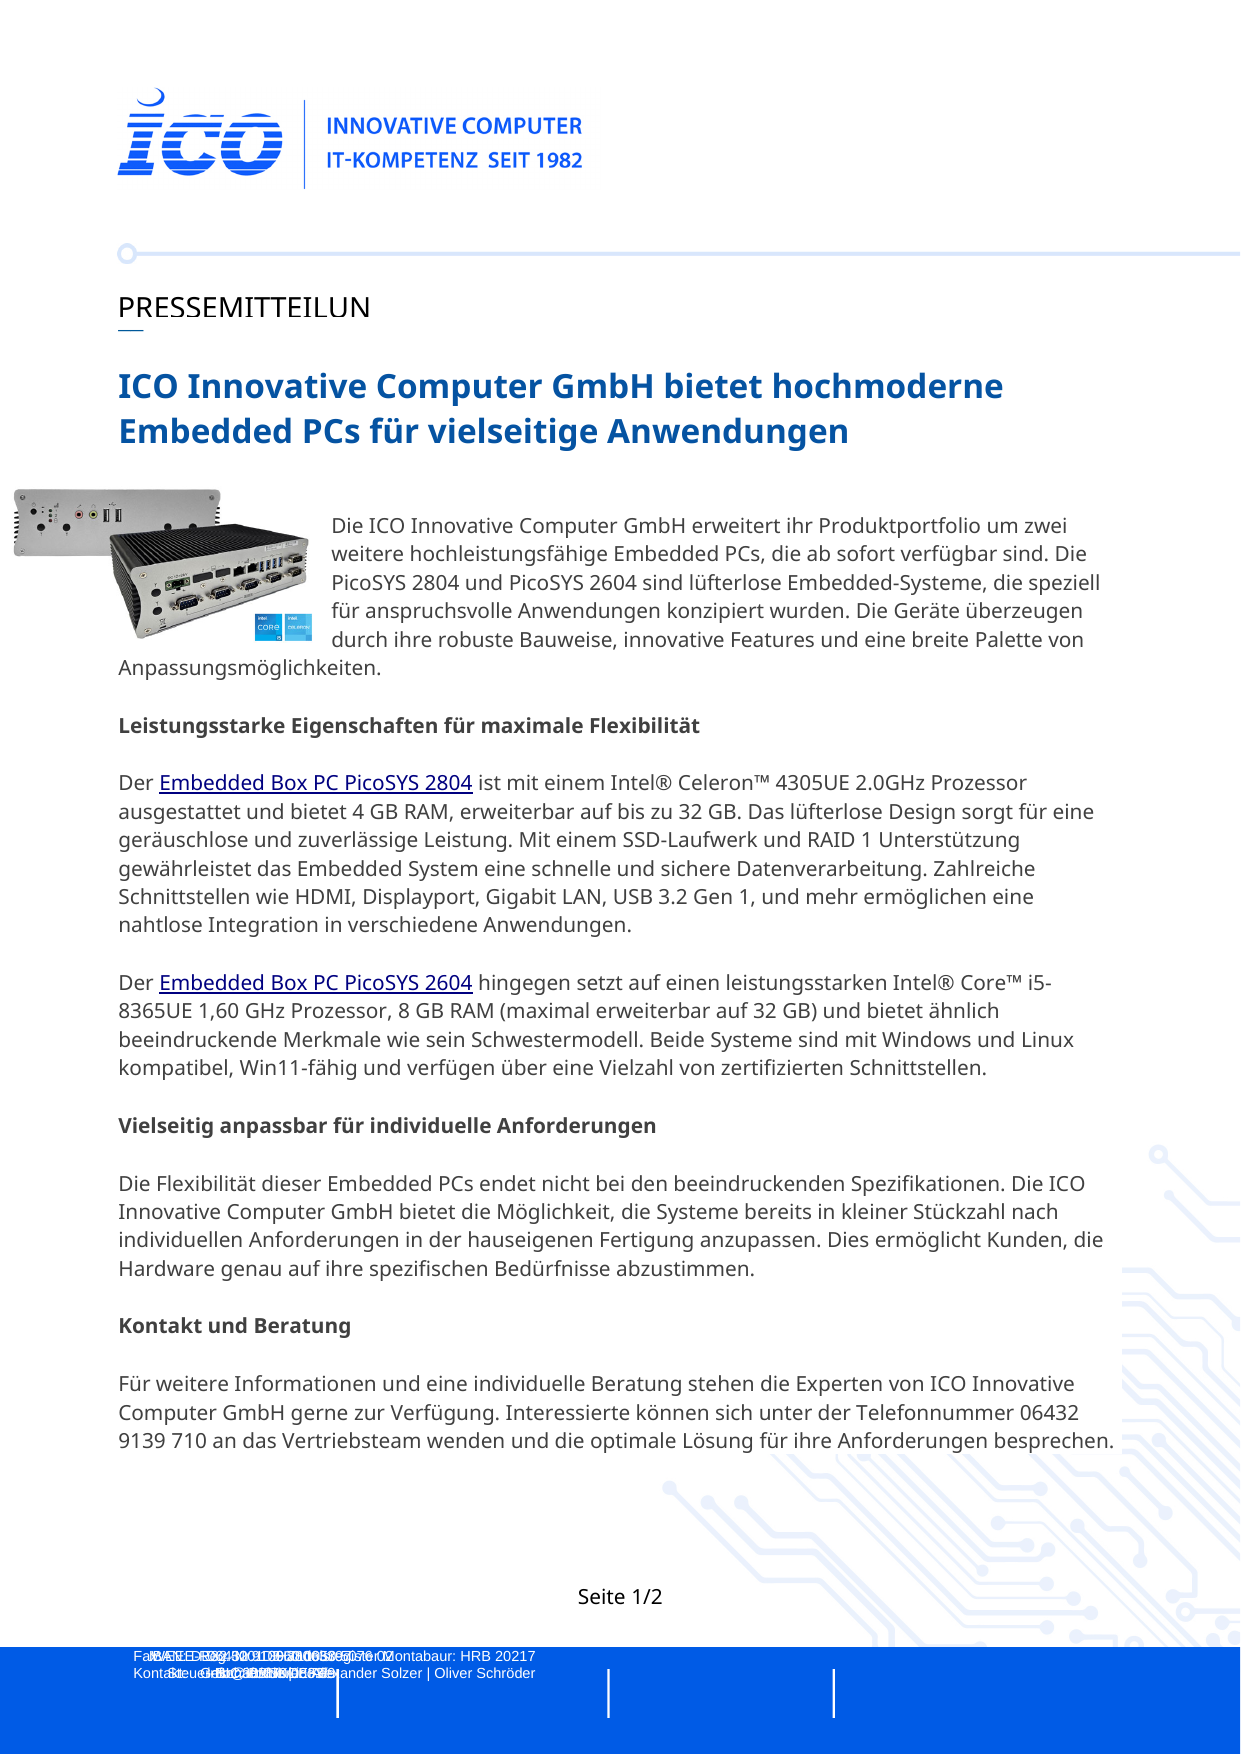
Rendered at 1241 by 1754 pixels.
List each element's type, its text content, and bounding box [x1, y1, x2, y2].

text Der Embedded Box PC PicoSYS 2604 hingegen setzt auf einen leistungsstarken Intel® Core™ i5-8365UE 1,60 GHz Prozessor, 8 GB RAM (maximal erweiterbar auf 32 GB) und bietet ähnlich beeindruckende Merkmale wie sein Schwestermodell. Beide Systeme sind mit Windows und Linux kompatibel, Win11-fähig und verfügen über eine Vielzahl von zertifizierten Schnittstellen. [118, 968, 1122, 1082]
picture [11, 464, 313, 643]
text Kontakt und Beratung [118, 1312, 1122, 1340]
picture [0, 1033, 1241, 1754]
text Die Flexibilität dieser Embedded PCs endet nicht bei den beeindruckenden Spezifikationen. Die ICO Innovative Computer GmbH bietet die Möglichkeit, die Systeme bereits in kleiner Stückzahl nach individuellen Anforderungen in der hauseigenen Fertigung anzupassen. Dies ermöglicht Kunden, die Hardware genau auf ihre spezifischen Bedürfnisse abzustimmen. [118, 1169, 1122, 1282]
subtitle ICO Innovative Computer GmbH bietet hochmoderne Embedded PCs für vielseitige Anwendungen [118, 362, 1122, 453]
text Der Embedded Box PC PicoSYS 2804 ist mit einem Intel® Celeron™ 4305UE 2.0GHz Prozessor ausgestattet und bietet 4 GB RAM, erweiterbar auf bis zu 32 GB. Das lüfterlose Design sorgt für eine geräuschlose und zuverlässige Leistung. Mit einem SSD-Laufwerk und RAID 1 Unterstützung gewährleistet das Embedded System eine schnelle und sichere Datenverarbeitung. Zahlreiche Schnittstellen wie HDMI, Displayport, Gigabit LAN, USB 3.2 Gen 1, und mehr ermöglichen eine nahtlose Integration in verschiedene Anwendungen. [118, 768, 1122, 939]
text Vielseitig anpassbar für individuelle Anforderungen [118, 1111, 1122, 1139]
picture [117, 87, 601, 190]
text Für weitere Informationen und eine individuelle Beratung stehen die Experten von ICO Innovative Computer GmbH gerne zur Verfügung. Interessierte können sich unter der Telefonnummer 06432 9139 710 an das Vertriebsteam wenden und die optimale Lösung für ihre Anforderungen besprechen. [118, 1369, 1122, 1454]
text Leistungsstarke Eigenschaften für maximale Flexibilität [118, 711, 1122, 739]
picture [111, 243, 1241, 264]
text Die ICO Innovative Computer GmbH erweitert ihr Produktportfolio um zwei weitere hochleistungsfähige Embedded PCs, die ab sofort verfügbar sind. Die PicoSYS 2804 und PicoSYS 2604 sind lüfterlose Embedded-Systeme, die speziell für anspruchsvolle Anwendungen konzipiert wurden. Die Geräte überzeugen durch ihre robuste Bauweise, innovative Features und eine breite Palette von Anpassungsmöglichkeiten. [118, 511, 1122, 682]
